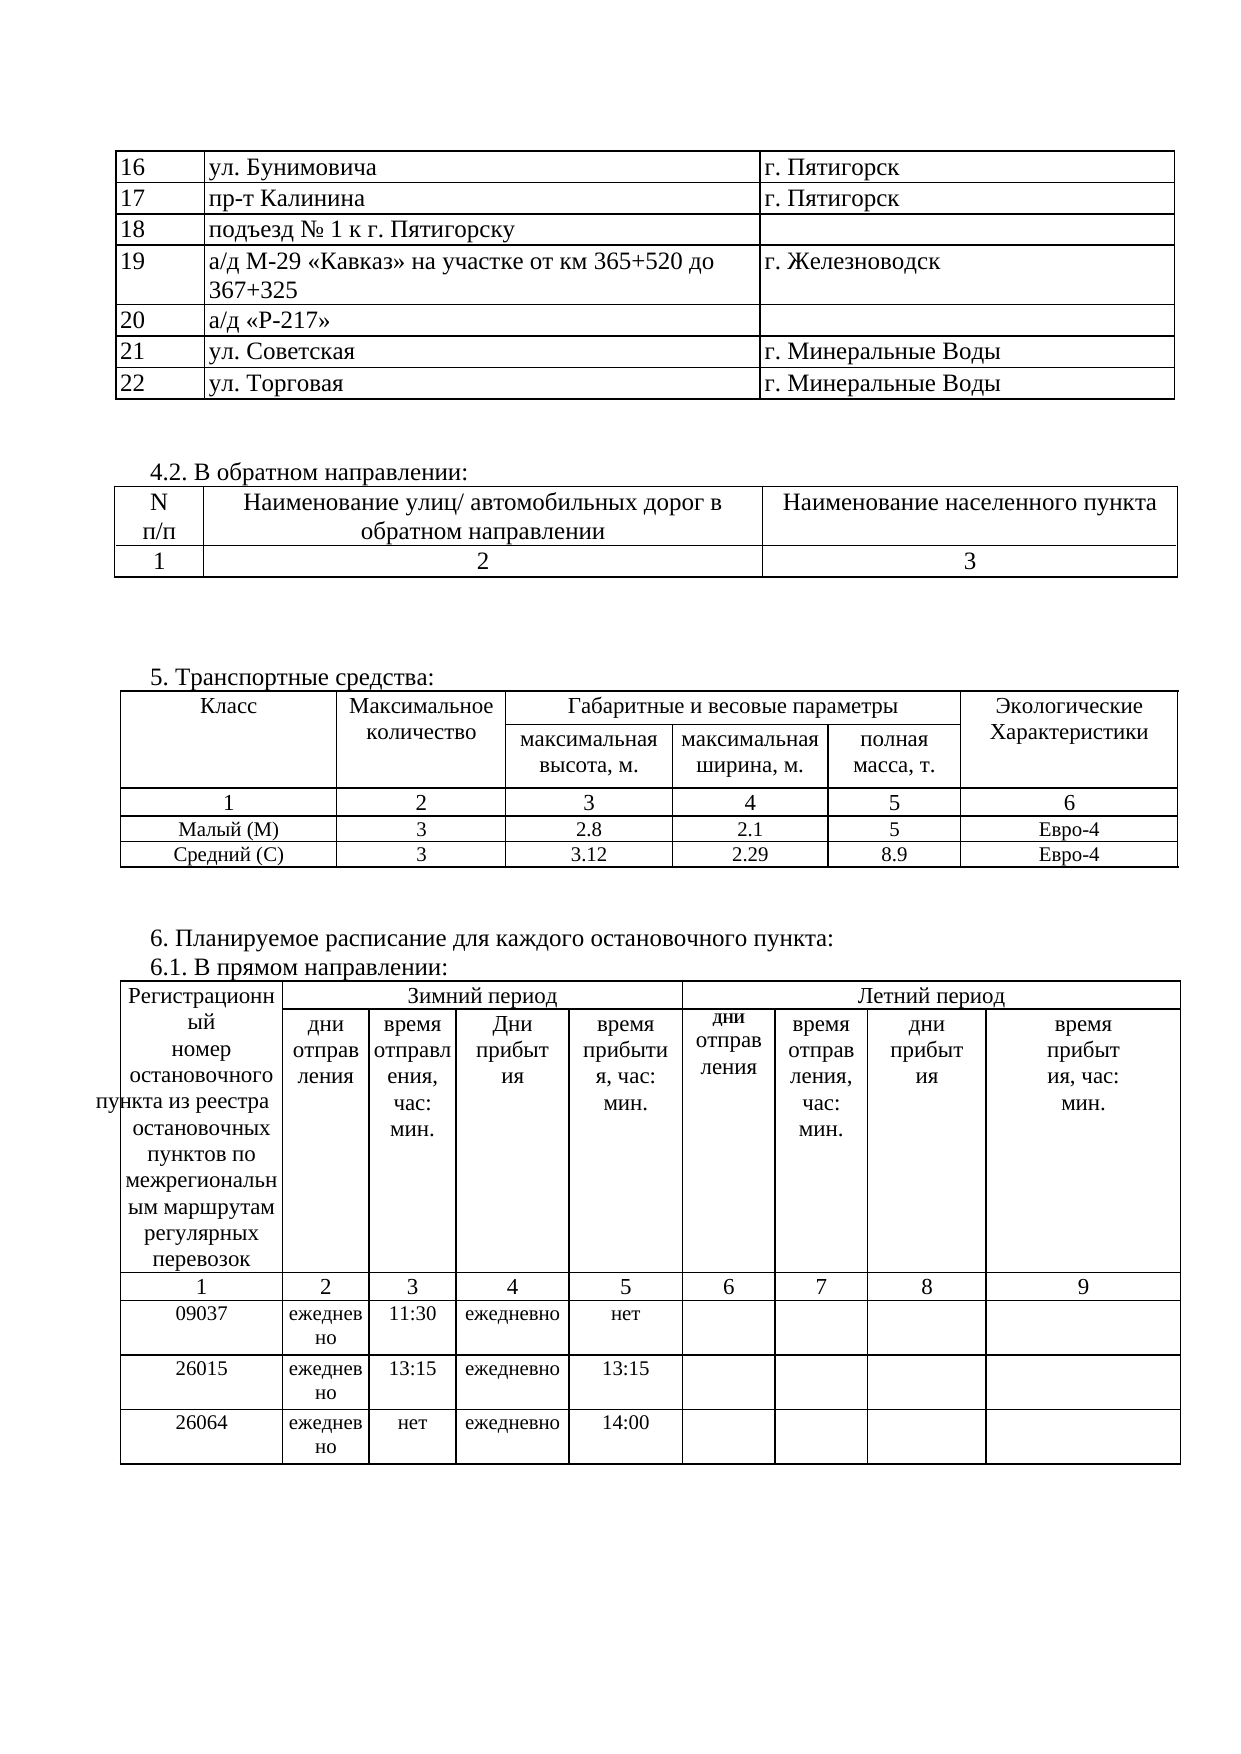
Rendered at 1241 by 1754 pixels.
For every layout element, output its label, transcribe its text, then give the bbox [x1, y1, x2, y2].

table_cell 4 [673, 789, 827, 815]
table_cell [683, 1356, 774, 1408]
table_cell 22 [117, 368, 204, 398]
table_cell г. Пятигорск [761, 152, 1174, 181]
table_cell время отправ ления, час: мин. [776, 1010, 867, 1272]
table_header Летний период [683, 982, 1180, 1008]
table_cell [868, 1410, 985, 1463]
table_cell 13:15 [570, 1356, 682, 1408]
table_cell Средний (С) [121, 842, 336, 866]
table_cell нет [370, 1410, 455, 1463]
table_cell 16 [117, 152, 204, 181]
table_cell ежедневно [283, 1356, 368, 1408]
table_cell время прибыти я, час: мин. [570, 1010, 682, 1272]
table_cell 2.29 [673, 842, 827, 866]
table_cell нет [570, 1301, 682, 1354]
table_cell 5 [570, 1273, 682, 1300]
table_cell 26015 [121, 1356, 282, 1408]
table_cell г. Минеральные Воды [761, 337, 1174, 366]
text 4.2. В обратном направлении: [150, 457, 1090, 486]
table_cell 19 [117, 246, 204, 303]
table_header N п/п [115, 487, 203, 545]
table_cell [761, 215, 1174, 244]
table_cell 17 [117, 183, 204, 213]
table_header Зимний период [283, 982, 682, 1008]
table_cell [683, 1410, 774, 1463]
table_cell Дни прибыт ия [457, 1010, 568, 1272]
table_cell 6 [683, 1273, 774, 1300]
table_cell 2 [337, 789, 505, 815]
table_cell 5 [829, 789, 960, 815]
table_cell 1 [121, 1273, 282, 1300]
table_cell [683, 1301, 774, 1354]
table_cell а/д М-29 «Кавказ» на участке от км 365+520 до 367+325 [205, 246, 759, 303]
table_cell [761, 305, 1174, 335]
table_cell ул. Торговая [205, 368, 759, 398]
table_cell ежедневно [457, 1301, 568, 1354]
table_cell 2.1 [673, 817, 827, 841]
table_cell 3 [337, 842, 505, 866]
table_cell ул. Советская [205, 337, 759, 366]
table_cell Малый (М) [121, 817, 336, 841]
table_cell ежедневно [457, 1410, 568, 1463]
table_cell 2.8 [506, 817, 672, 841]
table_cell [776, 1410, 867, 1463]
table_header Габаритные и весовые параметры [506, 692, 960, 724]
table_cell 4 [457, 1273, 568, 1300]
table_cell [868, 1301, 985, 1354]
table_cell 8.9 [829, 842, 960, 866]
table_cell 3 [370, 1273, 455, 1300]
table_header Наименование населенного пункта [763, 487, 1177, 545]
table_cell 1 [115, 546, 203, 576]
table_cell ул. Бунимовича [205, 152, 759, 181]
table_cell а/д «Р-217» [205, 305, 759, 335]
table_cell дни прибыт ия [868, 1010, 985, 1272]
table_header Максимальное количество [337, 692, 505, 787]
table_cell 2 [283, 1273, 368, 1300]
table_cell 20 [117, 305, 204, 335]
table_cell 11:30 [370, 1301, 455, 1354]
table_cell [776, 1356, 867, 1408]
table_cell 14:00 [570, 1410, 682, 1463]
table_cell [776, 1301, 867, 1354]
table_cell время отправл ения, час: мин. [370, 1010, 455, 1272]
table_cell 9 [987, 1273, 1180, 1300]
table_cell 09037 [121, 1301, 282, 1354]
table_cell [987, 1356, 1180, 1408]
table_cell подъезд № 1 к г. Пятигорску [205, 215, 759, 244]
table_cell 3 [506, 789, 672, 815]
table_header Экологические Характеристики [961, 692, 1177, 787]
table_cell 18 [117, 215, 204, 244]
table_cell 13:15 [370, 1356, 455, 1408]
table_cell г. Железноводск [761, 246, 1174, 303]
table_cell время прибыт ия, час: мин. [987, 1010, 1180, 1272]
table_cell [987, 1410, 1180, 1463]
table_cell г. Минеральные Воды [761, 368, 1174, 398]
table_cell пр-т Калинина [205, 183, 759, 213]
table_cell 26064 [121, 1410, 282, 1463]
text 5. Транспортные средства: [150, 662, 1090, 690]
table_header Наименование улиц/ автомобильных дорог в обратном направлении [204, 487, 762, 545]
table_cell дни отправ ления [283, 1010, 368, 1272]
table_cell г. Пятигорск [761, 183, 1174, 213]
table_cell ежедневно [283, 1410, 368, 1463]
table_cell ДНИ отправ ления [683, 1010, 774, 1272]
table_cell Евро-4 [961, 842, 1177, 866]
table_cell 8 [868, 1273, 985, 1300]
table_cell максимальная высота, м. [506, 725, 672, 787]
table_header Класс [121, 692, 336, 787]
table_cell полная масса, т. [829, 725, 960, 787]
table_cell 7 [776, 1273, 867, 1300]
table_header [121, 982, 282, 1272]
table_cell 2 [204, 546, 762, 576]
table_cell 1 [121, 789, 336, 815]
table_cell максимальная ширина, м. [673, 725, 827, 787]
table_cell ежедневно [283, 1301, 368, 1354]
table_cell ежедневно [457, 1356, 568, 1408]
text 6.1. В прямом направлении: [150, 952, 1090, 980]
table_cell 3 [763, 545, 1177, 576]
table_cell [987, 1301, 1180, 1354]
table_cell 3.12 [506, 842, 672, 866]
table_cell [868, 1356, 985, 1408]
table_cell 3 [337, 817, 505, 841]
table_cell 6 [961, 789, 1177, 815]
table_cell Евро-4 [961, 817, 1177, 841]
table_cell 5 [829, 817, 960, 841]
text 6. Планируемое расписание для каждого остановочного пункта: [150, 923, 1090, 952]
table_cell 21 [117, 337, 204, 366]
